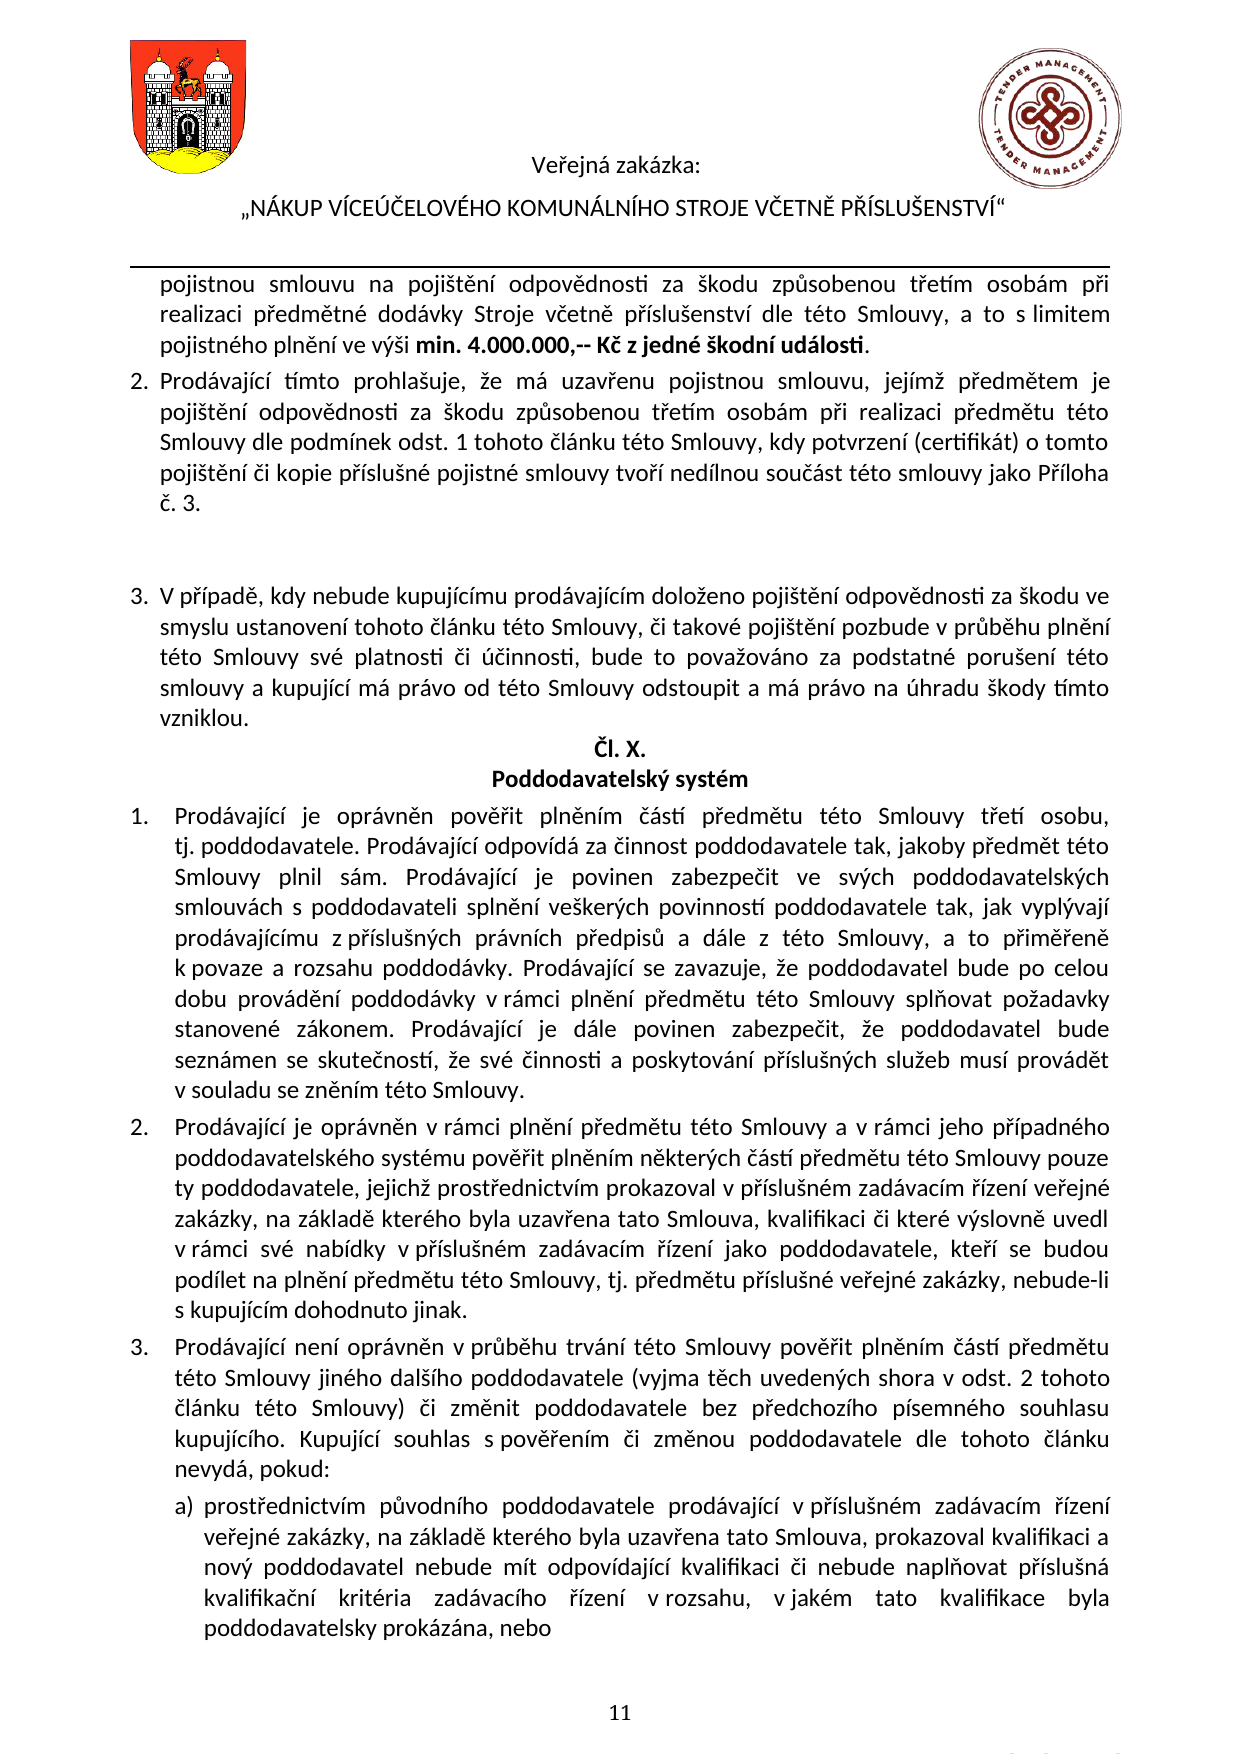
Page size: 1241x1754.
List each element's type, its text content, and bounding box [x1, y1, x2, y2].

picture [129, 40, 247, 174]
list V případě, kdy nebude kupujícímu prodávajícím doloženo pojištění odpovědnosti za škodu ve smyslu ustanovení tohoto článku této Smlouvy, či takové pojištění pozbude v průběhu plnění této Smlouvy své platnosti či účinnosti, bude to považováno za podstatné porušení této smlouvy a kupující má právo od této Smlouvy odstoupit a má právo na úhradu škody tímto vzniklou. [130, 580, 1110, 733]
list Prodávající je oprávněn v rámci plnění předmětu této Smlouvy a v rámci jeho případného poddodavatelského systému pověřit plněním některých částí předmětu této Smlouvy pouze ty poddodavatele, jejichž prostřednictvím prokazoval v příslušném zadávacím řízení veřejné zakázky, na základě kterého byla uzavřena tato Smlouva, kvalifikaci či které výslovně uvedl v rámci své nabídky v příslušném zadávacím řízení jako poddodavatele, kteří se budou podílet na plnění předmětu této Smlouvy, tj. předmětu příslušné veřejné zakázky, nebude-li s kupujícím dohodnuto jinak. [130, 1111, 1110, 1325]
list Prodávající je oprávněn pověřit plněním částí předmětu této Smlouvy třetí osobu, tj. poddodavatele. Prodávající odpovídá za činnost poddodavatele tak, jakoby předmět této Smlouvy plnil sám. Prodávající je povinen zabezpečit ve svých poddodavatelských smlouvách s poddodavateli splnění veškerých povinností poddodavatele tak, jak vyplývají prodávajícímu z příslušných právních předpisů a dále z této Smlouvy, a to přiměřeně k povaze a rozsahu poddodávky. Prodávající se zavazuje, že poddodavatel bude po celou dobu provádění poddodávky v rámci plnění předmětu této Smlouvy splňovat požadavky stanovené zákonem. Prodávající je dále povinen zabezpečit, že poddodavatel bude seznámen se skutečností, že své činnosti a poskytování příslušných služeb musí provádět v souladu se zněním této Smlouvy. [130, 800, 1110, 1105]
list Prodávající tímto prohlašuje, že má uzavřenu pojistnou smlouvu, jejímž předmětem je pojištění odpovědnosti za škodu způsobenou třetím osobám při realizaci předmětu této Smlouvy dle podmínek odst. 1 tohoto článku této Smlouvy, kdy potvrzení (certifikát) o tomto pojištění či kopie příslušné pojistné smlouvy tvoří nedílnou součást této smlouvy jako Příloha č. 3. [130, 366, 1110, 518]
list Prodávající není oprávněn v průběhu trvání této Smlouvy pověřit plněním částí předmětu této Smlouvy jiného dalšího poddodavatele (vyjma těch uvedených shora v odst. 2 tohoto článku této Smlouvy) či změnit poddodavatele bez předchozího písemného souhlasu kupujícího. Kupující souhlas s pověřením či změnou poddodavatele dle tohoto článku nevydá, pokud: [130, 1331, 1110, 1484]
text Čl. X. [130, 733, 1110, 763]
list prostřednictvím původního poddodavatele prodávající v příslušném zadávacím řízení veřejné zakázky, na základě kterého byla uzavřena tato Smlouva, prokazoval kvalifikaci a nový poddodavatel nebude mít odpovídající kvalifikaci či nebude naplňovat příslušná kvalifikační kritéria zadávacího řízení v rozsahu, v jakém tato kvalifikace byla poddodavatelsky prokázána, nebo [174, 1490, 1110, 1643]
subtitle Poddodavatelský systém [130, 763, 1110, 794]
picture [976, 18, 1122, 189]
